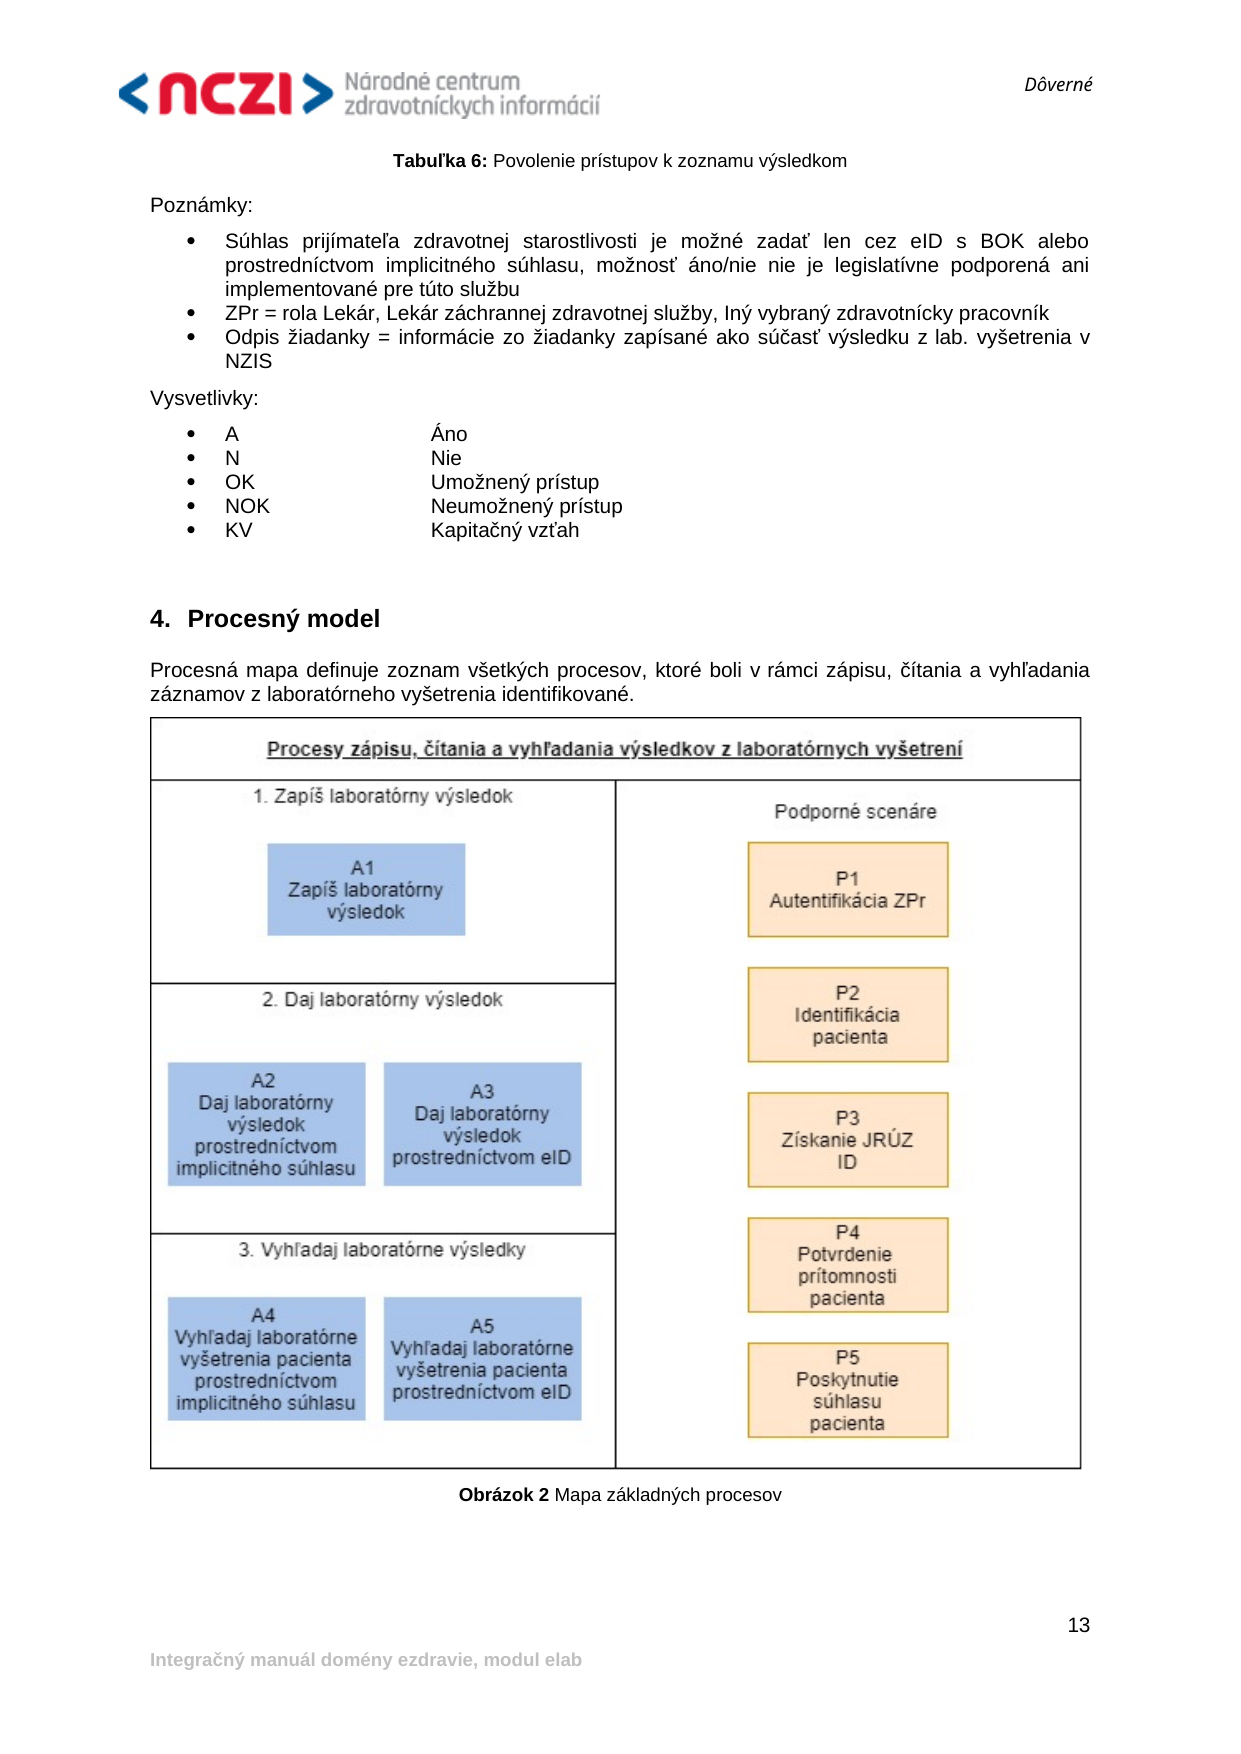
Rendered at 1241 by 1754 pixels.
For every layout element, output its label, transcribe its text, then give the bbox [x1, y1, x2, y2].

text Procesná mapa definuje zoznam všetkých procesov, ktoré boli v rámci zápisu, čítania a vyhľadania záznamov z laboratórneho vyšetrenia identifikované. [150, 657, 1090, 705]
picture [118, 72, 600, 119]
list Odpis žiadanky = informácie zo žiadanky zapísané ako súčasť výsledku z lab. vyšetrenia v NZIS [187, 325, 1090, 373]
list Súhlas prijímateľa zdravotnej starostlivosti je možné zadať len cez eID s BOK alebo prostredníctvom implicitného súhlasu, možnosť áno/nie nie je legislatívne podporená ani implementované pre túto službu [187, 229, 1090, 301]
text Poznámky: [150, 192, 1090, 216]
text Vysvetlivky: [150, 385, 1090, 409]
list NOK Neumožnený prístup [187, 494, 1090, 518]
text Obrázok 2 Mapa základných procesov [150, 1483, 1090, 1505]
picture [150, 717, 1082, 1471]
list OK Umožnený prístup [187, 470, 1090, 494]
list KV Kapitačný vzťah [187, 518, 1090, 542]
list N Nie [187, 446, 1090, 470]
list A Áno [187, 422, 1090, 446]
subtitle Procesný model [150, 604, 1090, 632]
list ZPr = rola Lekár, Lekár záchrannej zdravotnej služby, Iný vybraný zdravotnícky pracovník [187, 301, 1090, 325]
text Tabuľka 6: Povolenie prístupov k zoznamu výsledkom [150, 150, 1090, 172]
